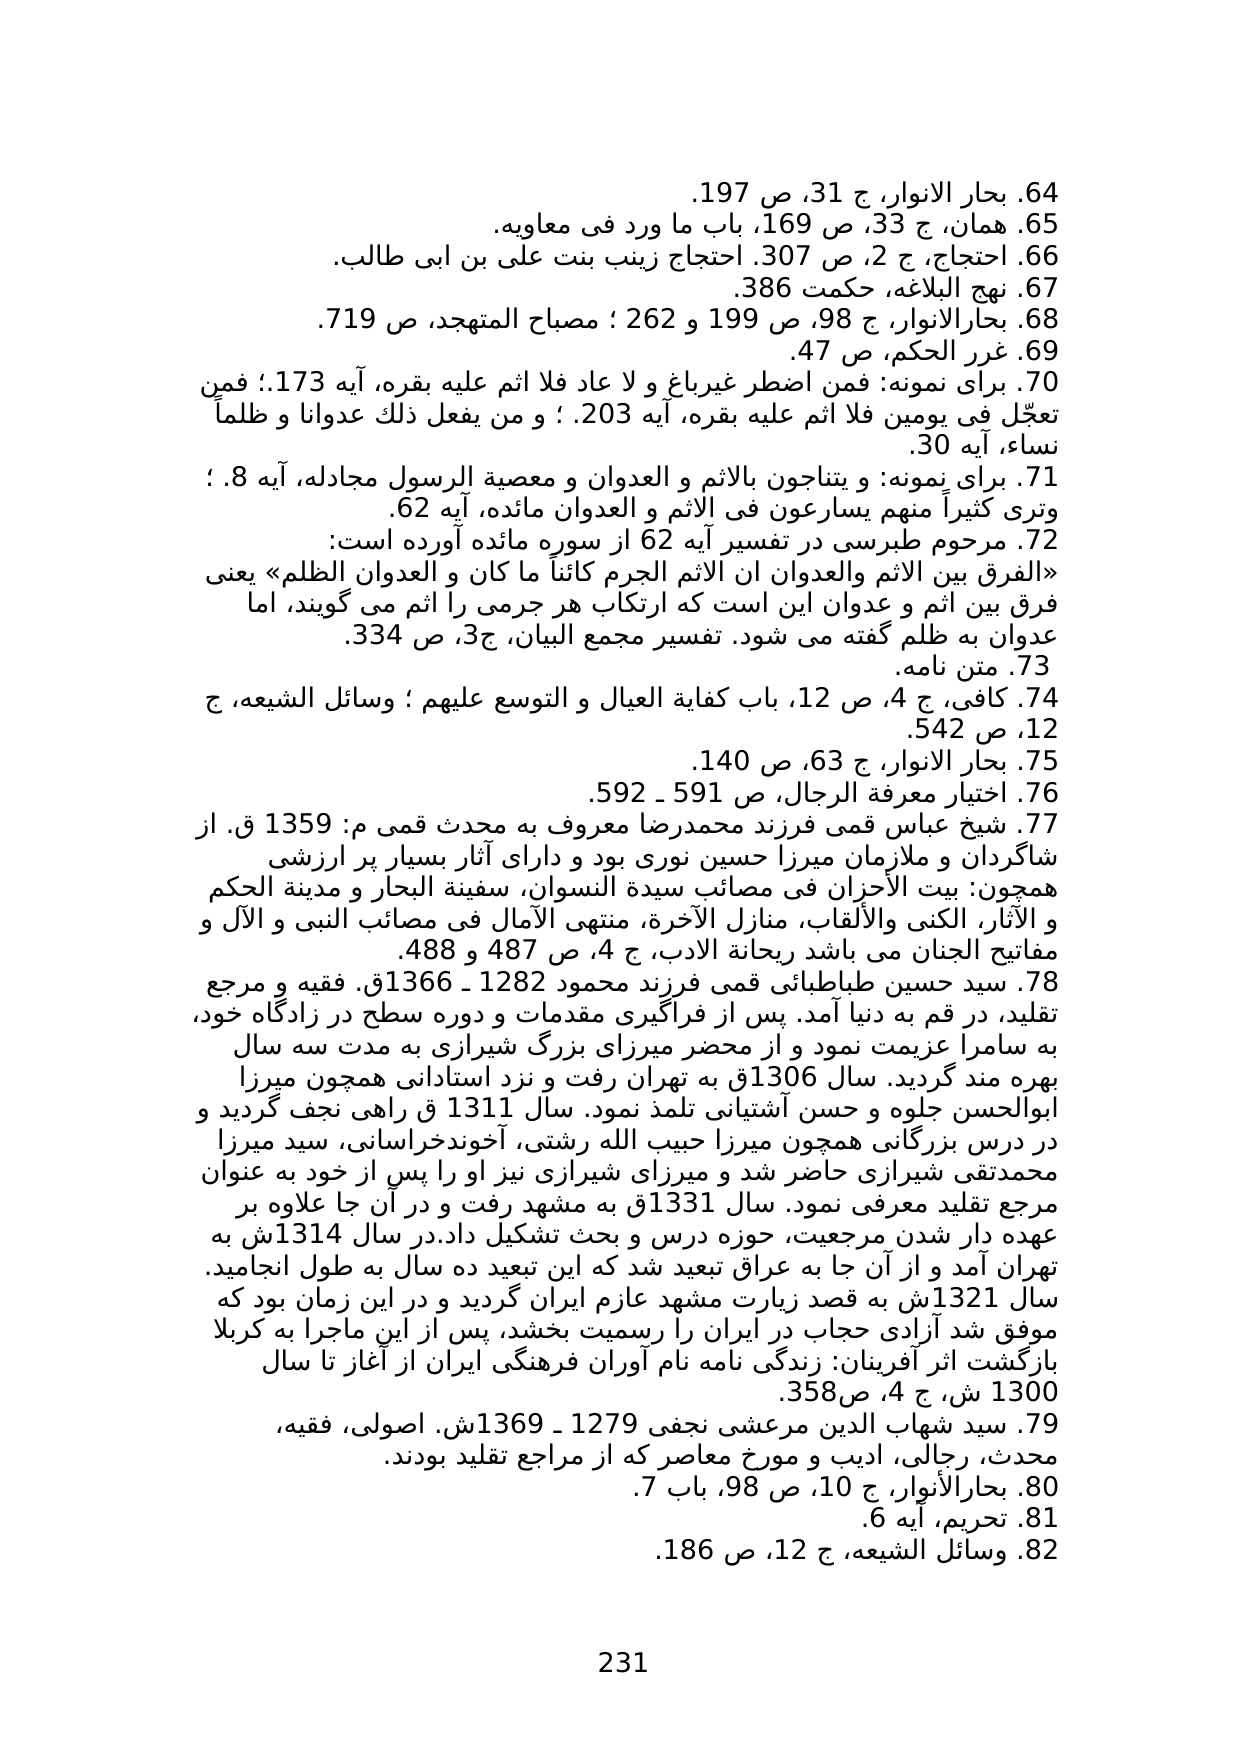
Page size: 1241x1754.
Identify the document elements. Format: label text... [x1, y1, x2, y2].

text 66. احتجاج، ج 2، ص 307. احتجاج زينب بنت على بن ابى طالب. [187, 240, 1059, 272]
text 69. غرر الحكم، ص 47. [187, 335, 1059, 367]
text 80. بحارالأنوار، ج 10، ص 98، باب 7. [187, 1471, 1059, 1503]
text 74. كافى، ج 4، ص 12، باب كفاية العيال و التوسع عليهم ؛ وسائل الشيعه، ج 12، ص 542. [187, 682, 1059, 745]
text 77. شيخ عباس قمى فرزند محمدرضا معروف به محدث قمى م: 1359 ق. از شاگردان و ملازمان ميرزا حسين نورى بود و داراى آثار بسيار پر ارزشى همچون: بيت الأحزان فى مصائب سيدة النسوان، سفينة البحار و مدينة الحكم و الآثار، الكنى والألقاب، منازل الآخرة، منتهى الآمال فى مصائب النبى و الآل و مفاتيح الجنان مى باشد ريحانة الادب، ج 4، ص 487 و 488. [187, 808, 1059, 966]
text 64. بحار الانوار، ج 31، ص 197. [187, 177, 1059, 209]
text 72. مرحوم طبرسى در تفسير آيه 62 از سوره مائده آورده است: [187, 524, 1059, 556]
text 67. نهج البلاغه، حكمت 386. [187, 272, 1059, 303]
text 76. اختيار معرفة الرجال، ص 591 ـ 592. [187, 777, 1059, 808]
text «الفرق بين الاثم والعدوان ان الاثم الجرم كائناً ما كان و العدوان الظلم» يعنى فرق بين اثم و عدوان اين است كه ارتكاب هر جرمى را اثم مى گويند، اما عدوان به ظلم گفته مى شود. تفسير مجمع البيان، ج3، ص 334. [187, 556, 1059, 651]
text 75. بحار الانوار، ج 63، ص 140. [187, 745, 1059, 777]
text 73. متن نامه. [187, 651, 1059, 682]
text 78. سيد حسين طباطبائى قمى فرزند محمود 1282 ـ 1366ق. فقيه و مرجع تقليد، در قم به دنيا آمد. پس از فراگيرى مقدمات و دوره سطح در زادگاه خود، به سامرا عزيمت نمود و از محضر ميرزاى بزرگ شيرازى به مدت سه سال بهره مند گرديد. سال 1306ق به تهران رفت و نزد استادانى همچون ميرزا ابوالحسن جلوه و حسن آشتيانى تلمذ نمود. سال 1311 ق راهى نجف گرديد و در درس بزرگانى همچون ميرزا حبيب الله رشتى، آخوندخراسانى، سيد ميرزا محمدتقى شيرازى حاضر شد و ميرزاى شيرازى نيز او را پس از خود به عنوان مرجع تقليد معرفى نمود. سال 1331ق به مشهد رفت و در آن جا علاوه بر عهده دار شدن مرجعيت، حوزه درس و بحث تشكيل داد.در سال 1314ش به تهران آمد و از آن جا به عراق تبعيد شد كه اين تبعيد ده سال به طول انجاميد. سال 1321ش به قصد زيارت مشهد عازم ايران گرديد و در اين زمان بود كه موفق شد آزادى حجاب در ايران را رسميت بخشد، پس از اين ماجرا به كربلا بازگشت اثر آفرينان: زندگى نامه نام آوران فرهنگى ايران از آغاز تا سال 1300 ش، ج 4، ص358. [187, 966, 1059, 1408]
text 65. همان، ج 33، ص 169، باب ما ورد فى معاويه. [187, 209, 1059, 240]
text 71. براى نمونه: و يتناجون بالاثم و العدوان و معصية الرسول مجادله، آيه 8. ؛ وترى كثيراً منهم يسارعون فى الاثم و العدوان مائده، آيه 62. [187, 461, 1059, 524]
text 79. سيد شهاب الدين مرعشى نجفى 1279 ـ 1369ش. اصولى، فقيه، محدث، رجالى، اديب و مورخ معاصر كه از مراجع تقليد بودند. [187, 1408, 1059, 1471]
text 82. وسائل الشيعه، ج 12، ص 186. [187, 1534, 1059, 1566]
text 70. براى نمونه: فمن اضطر غيرباغ و لا عاد فلا اثم عليه بقره، آيه 173.؛ فمن تعجّل فى يومين فلا اثم عليه بقره، آيه 203. ؛ و من يفعل ذلك عدوانا و ظلماً نساء، آيه 30. [187, 367, 1059, 461]
text 81. تحريم، آيه 6. [187, 1503, 1059, 1534]
text 68. بحارالانوار، ج 98، ص 199 و 262 ؛ مصباح المتهجد، ص 719. [187, 303, 1059, 335]
